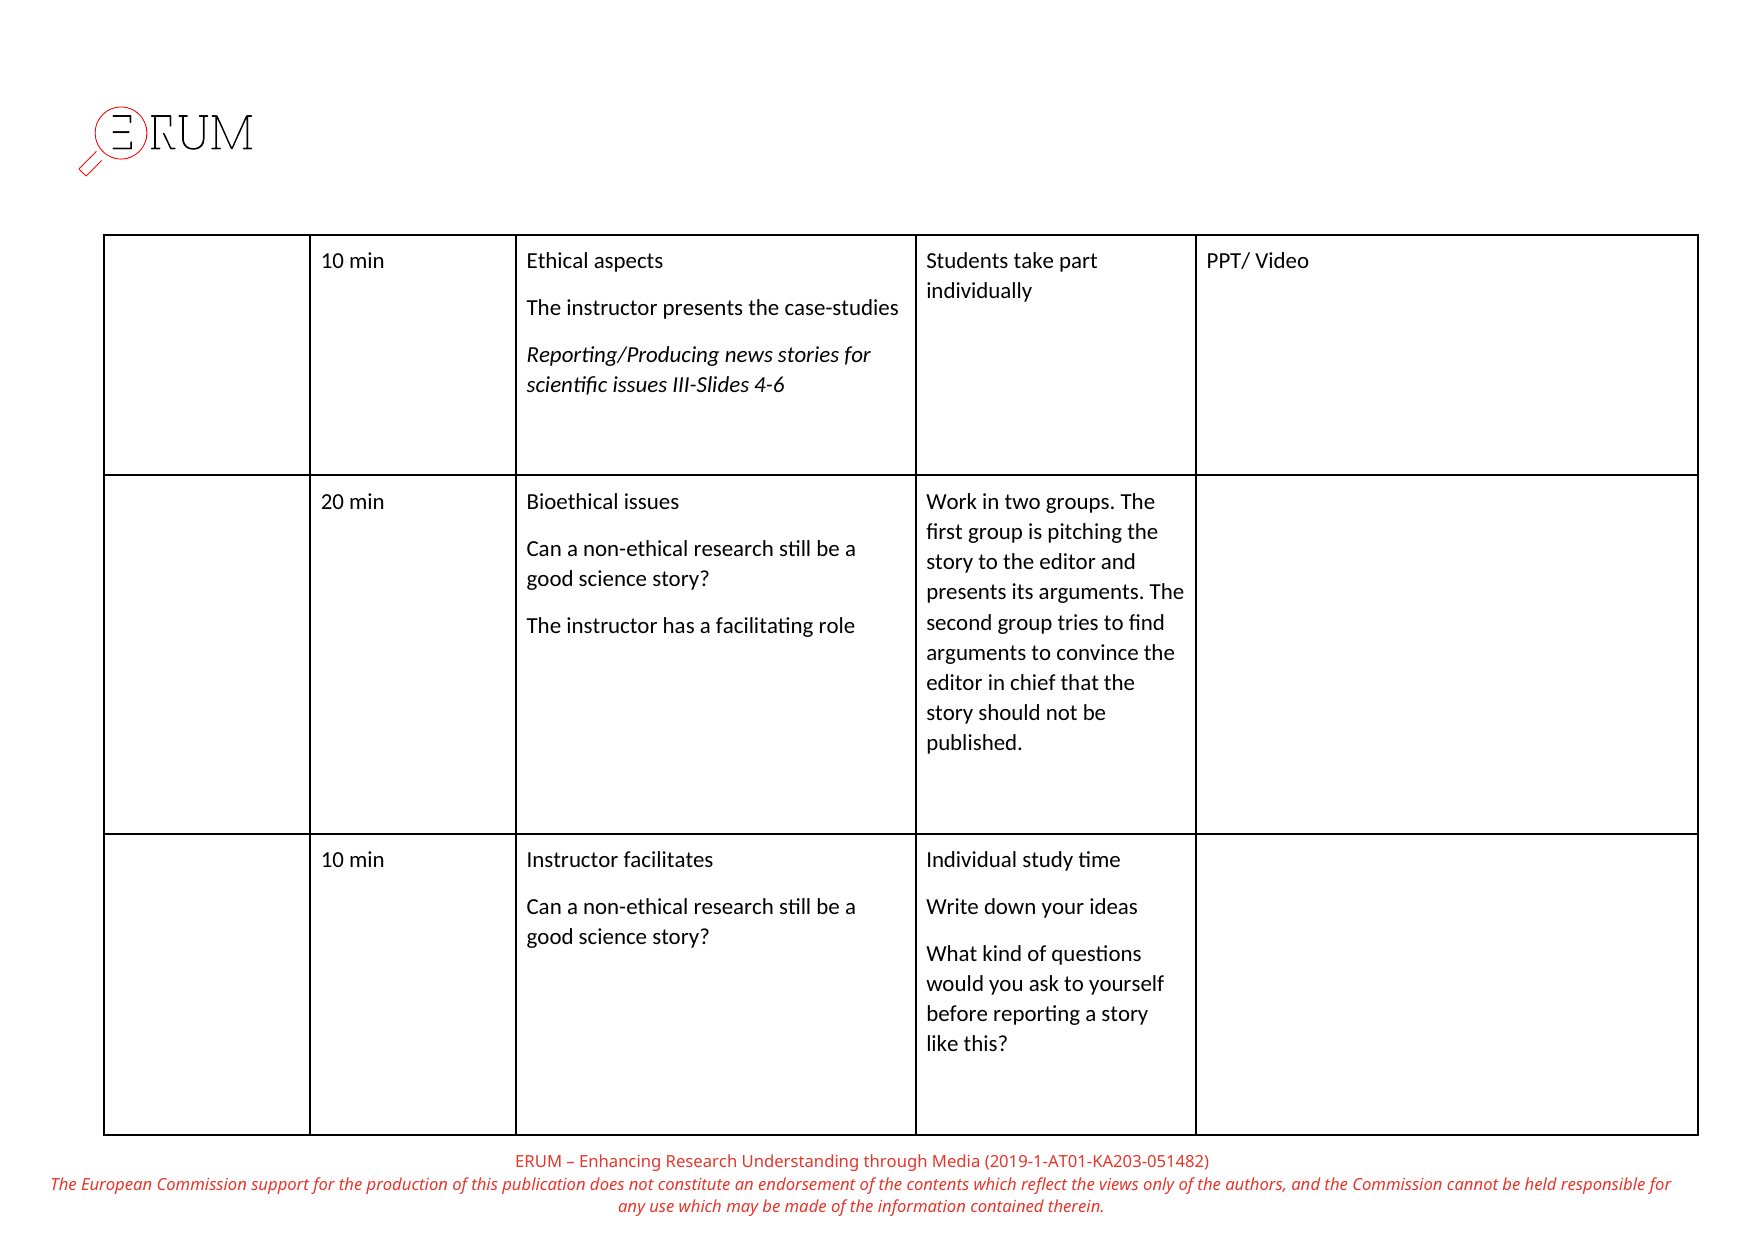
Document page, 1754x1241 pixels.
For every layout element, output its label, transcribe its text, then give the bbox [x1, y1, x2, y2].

table_cell [1197, 835, 1697, 1133]
table_cell [1197, 476, 1697, 833]
table_cell 10 min [311, 835, 515, 1133]
table_cell [105, 476, 309, 833]
table_cell PPT/ Video [1197, 236, 1697, 474]
table_cell Instructor facilitates Can a non-ethical research still be a good science story? [517, 835, 915, 1133]
table_cell Work in two groups. The first group is pitching the story to the editor and presents its arguments. The second group tries to find arguments to convince the editor in chief that the story should not be published. [917, 476, 1195, 833]
table_cell [105, 835, 309, 1133]
table_cell [105, 236, 309, 474]
table_cell Ethical aspects The instructor presents the case-studies Reporting/Producing news stories for scientific issues III-Slides 4-6 [517, 236, 915, 474]
table_cell 20 min [311, 476, 515, 833]
table_cell Individual study time Write down your ideas What kind of questions would you ask to yourself before reporting a story like this? [917, 835, 1195, 1133]
picture [44, 73, 286, 210]
table_cell 10 min [311, 236, 515, 474]
table_cell Students take part individually [917, 236, 1195, 474]
table_cell Bioethical issues Can a non-ethical research still be a good science story? The instructor has a facilitating role [517, 476, 915, 833]
